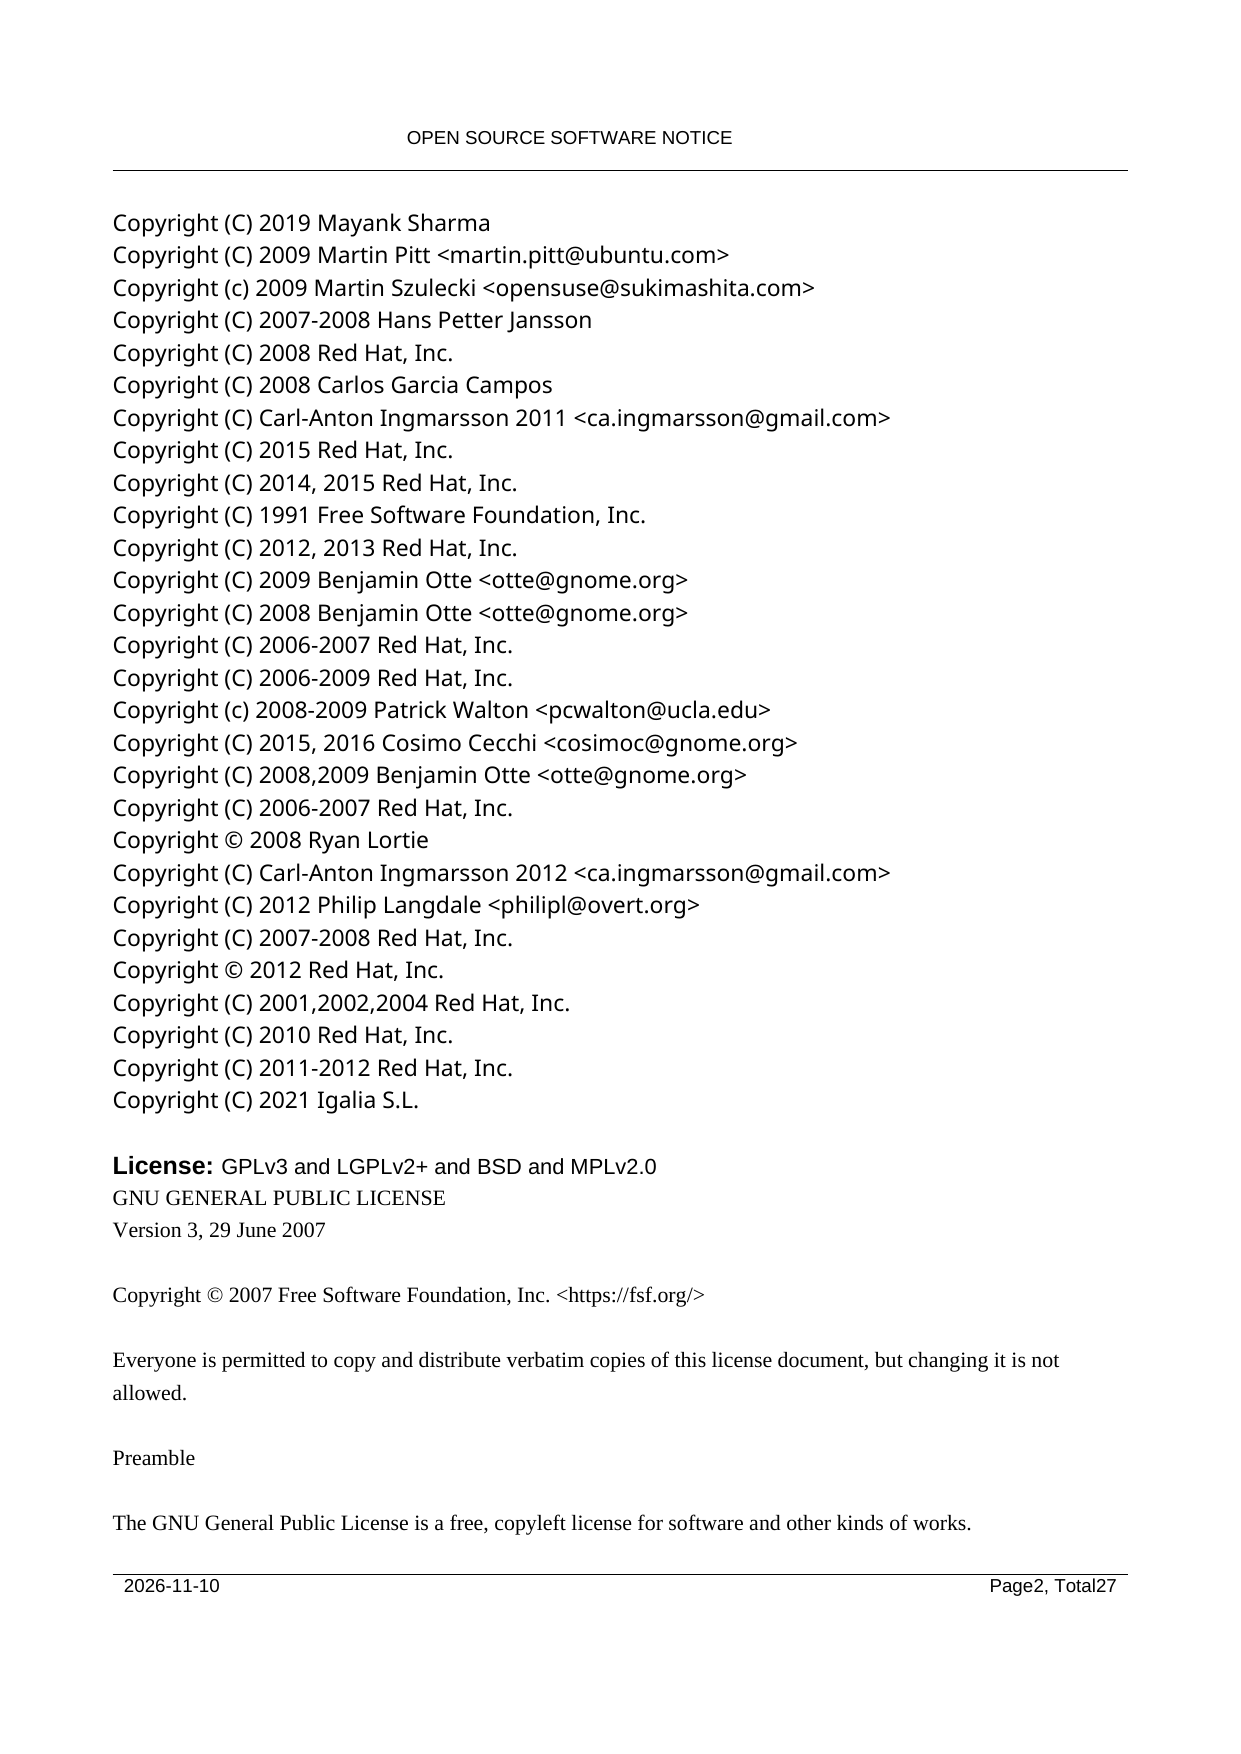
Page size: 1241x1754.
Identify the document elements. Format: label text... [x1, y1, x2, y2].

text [112, 206, 1128, 1149]
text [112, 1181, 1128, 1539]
text License: GPLv3 and LGPLv2+ and BSD and MPLv2.0 [112, 1149, 1128, 1181]
